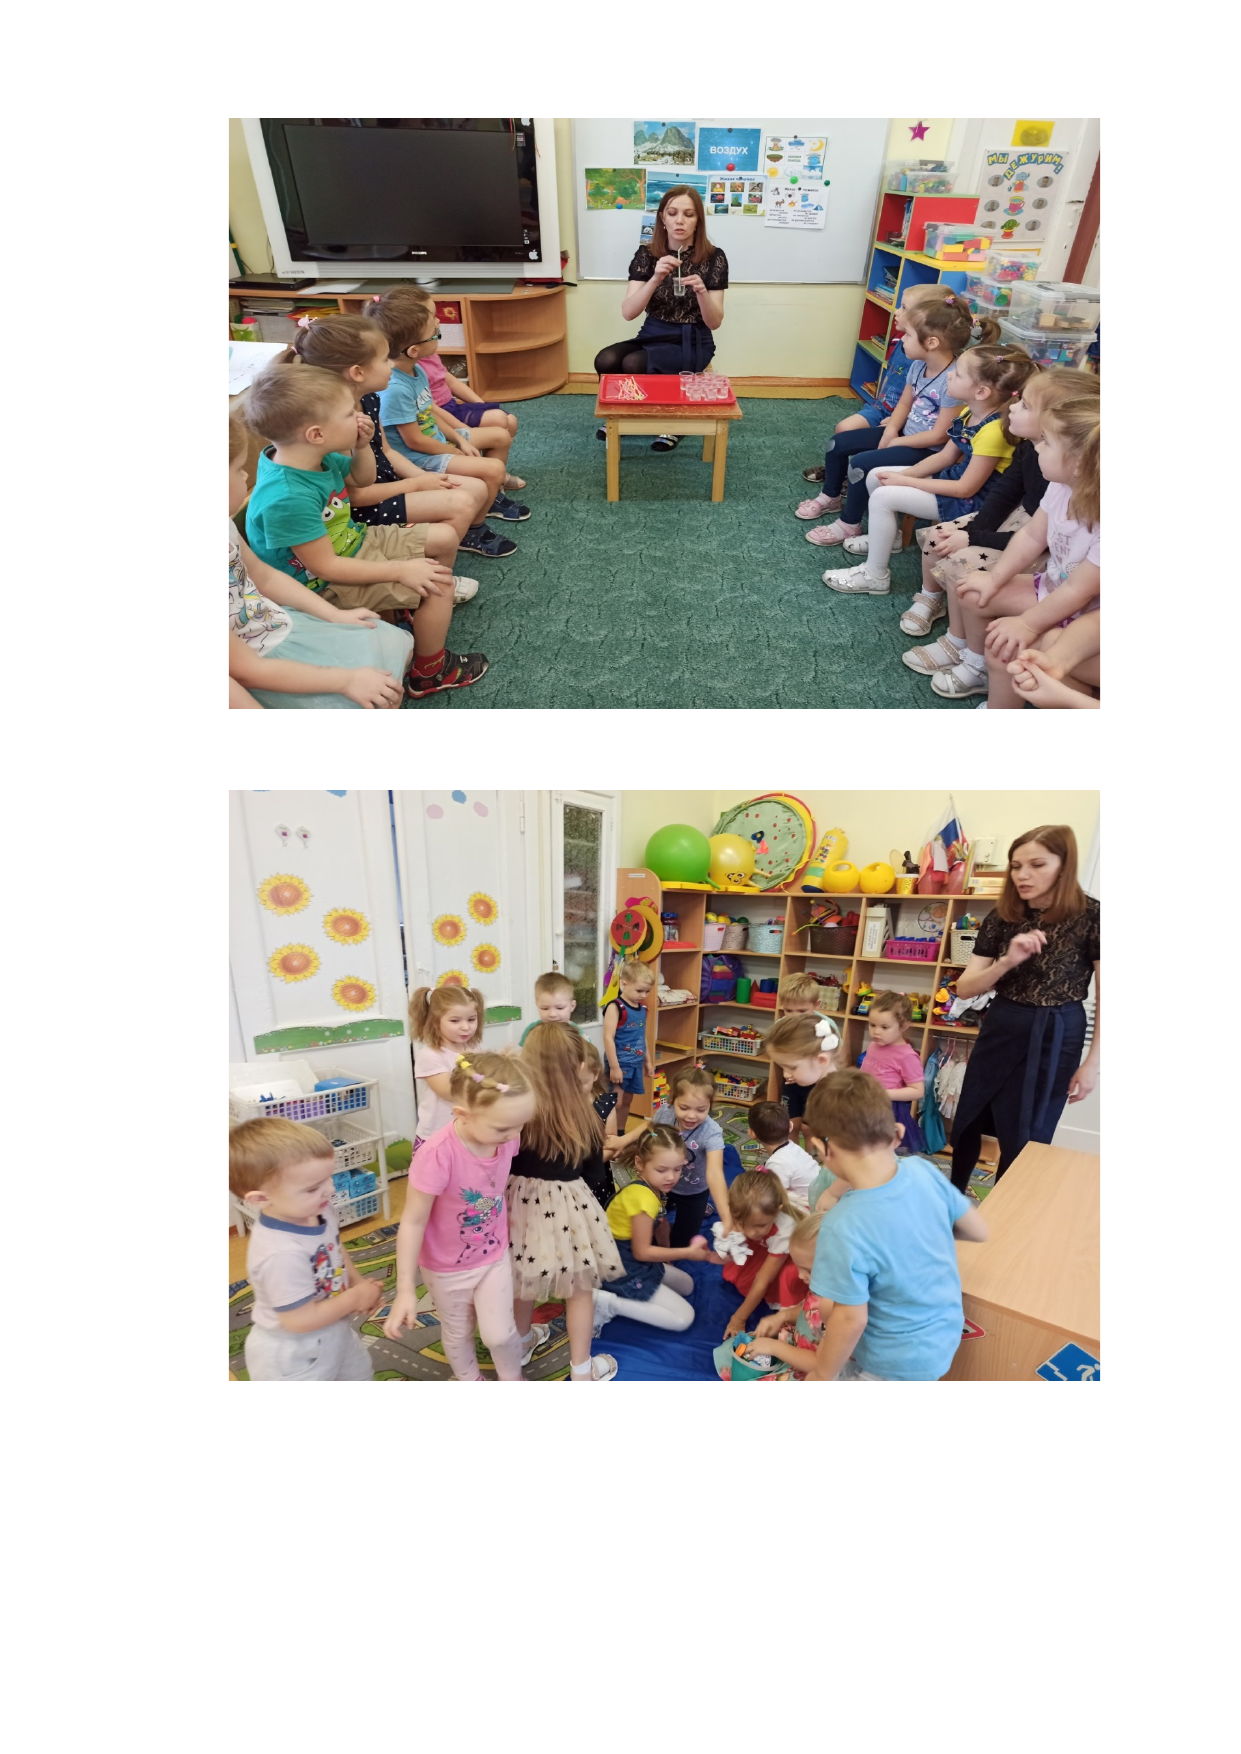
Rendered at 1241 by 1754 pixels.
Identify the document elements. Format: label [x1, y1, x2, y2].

picture [228, 118, 1100, 709]
picture [228, 790, 1100, 1381]
